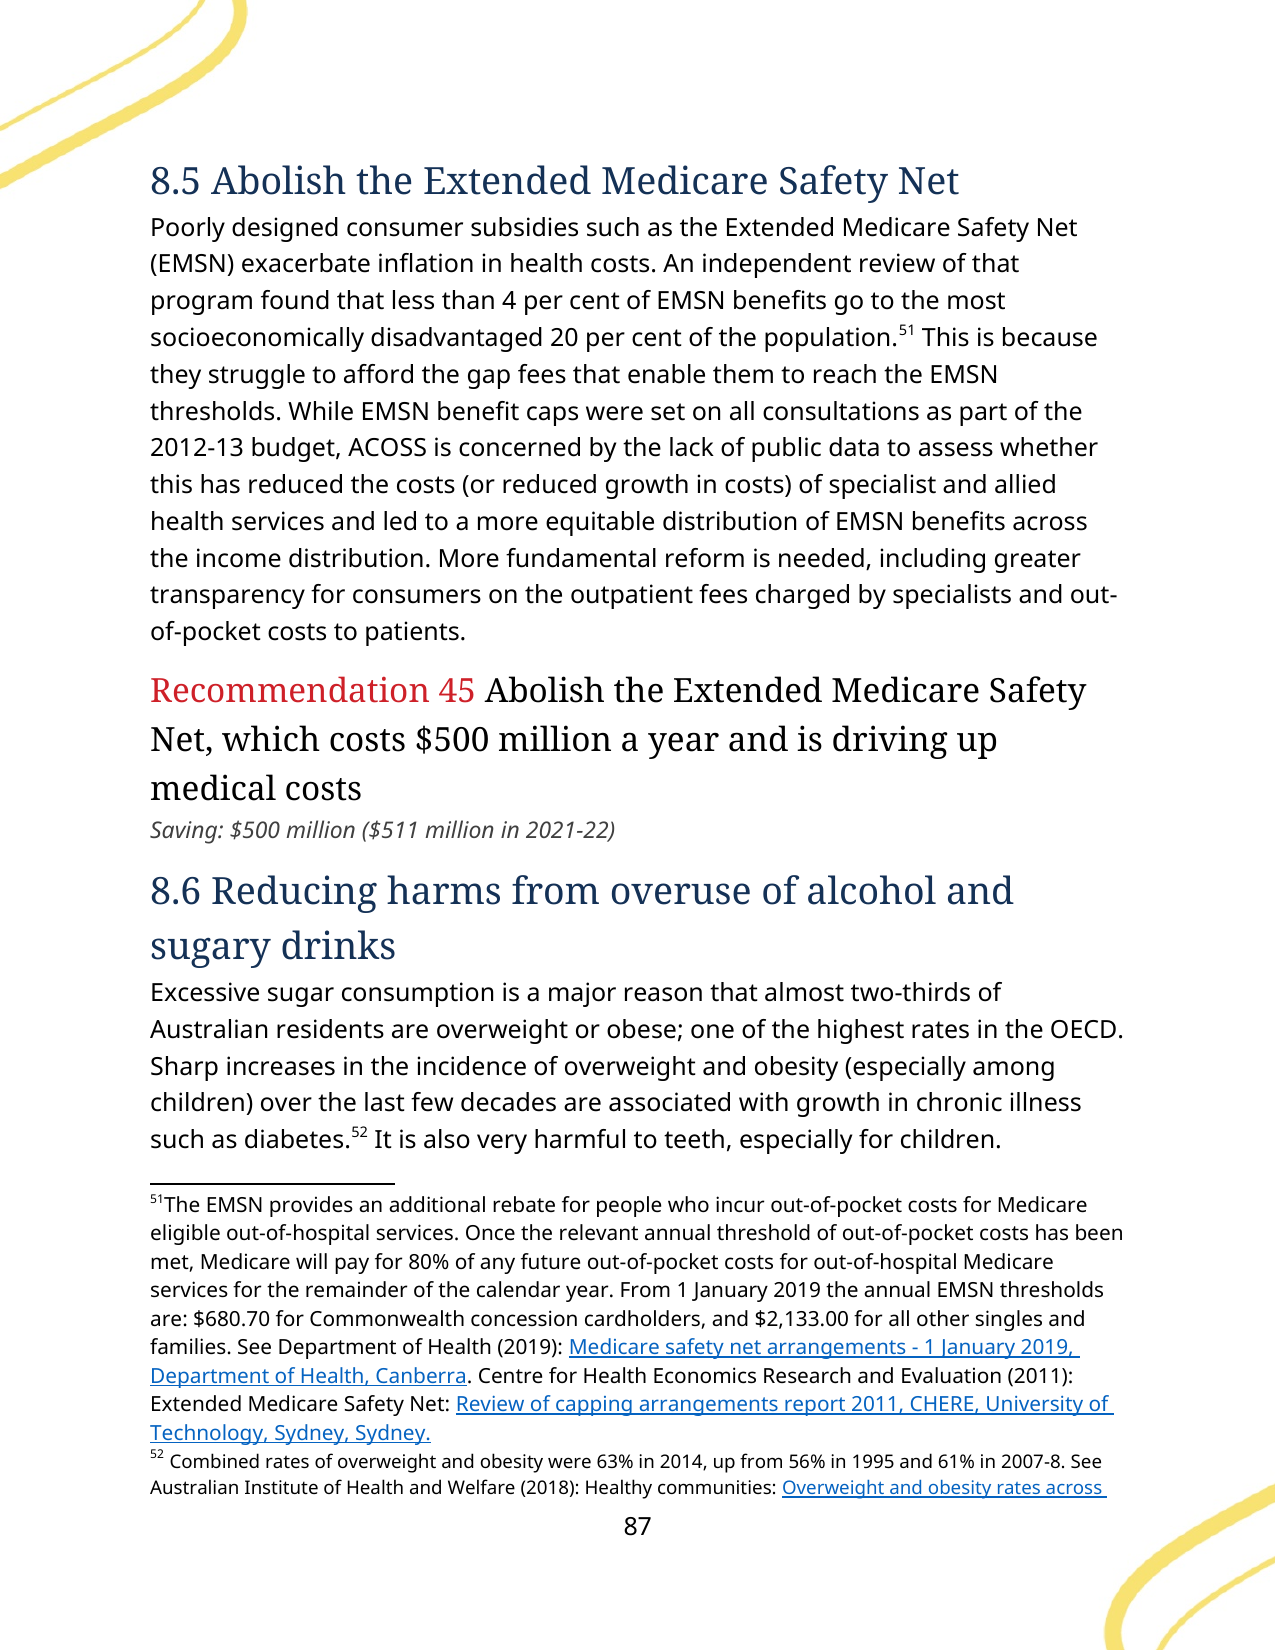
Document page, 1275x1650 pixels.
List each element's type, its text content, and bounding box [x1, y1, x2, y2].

subtitle Recommendation 45 Abolish the Extended Medicare Safety Net, which costs $500 million a year and is driving up medical costs [150, 667, 1125, 811]
subtitle 8.5 Abolish the Extended Medicare Safety Net [150, 154, 1125, 205]
subtitle 8.6 Reducing harms from overuse of alcohol and sugary drinks [150, 864, 1125, 971]
picture [0, 0, 1275, 1650]
text Poorly designed consumer subsidies such as the Extended Medicare Safety Net (EMSN) exacerbate inflation in health costs. An independent review of that program found that less than 4 per cent of EMSN benefits go to the most socioeconomically disadvantaged 20 per cent of the population. This is because they struggle to afford the gap fees that enable them to reach the EMSN thresholds. While EMSN benefit caps were set on all consultations as part of the 2012-13 budget, ACOSS is concerned by the lack of public data to assess whether this has reduced the costs (or reduced growth in costs) of specialist and allied health services and led to a more equitable distribution of EMSN benefits across the income distribution. More fundamental reform is needed, including greater transparency for consumers on the outpatient fees charged by specialists and out-of-pocket costs to patients. [150, 209, 1125, 648]
text Excessive sugar consumption is a major reason that almost two-thirds of Australian residents are overweight or obese; one of the highest rates in the OECD. Sharp increases in the incidence of overweight and obesity (especially among children) over the last few decades are associated with growth in chronic illness such as diabetes. It is also very harmful to teeth, especially for children. [150, 975, 1125, 1156]
text Saving: $500 million ($511 million in 2021-22) [150, 814, 1125, 845]
